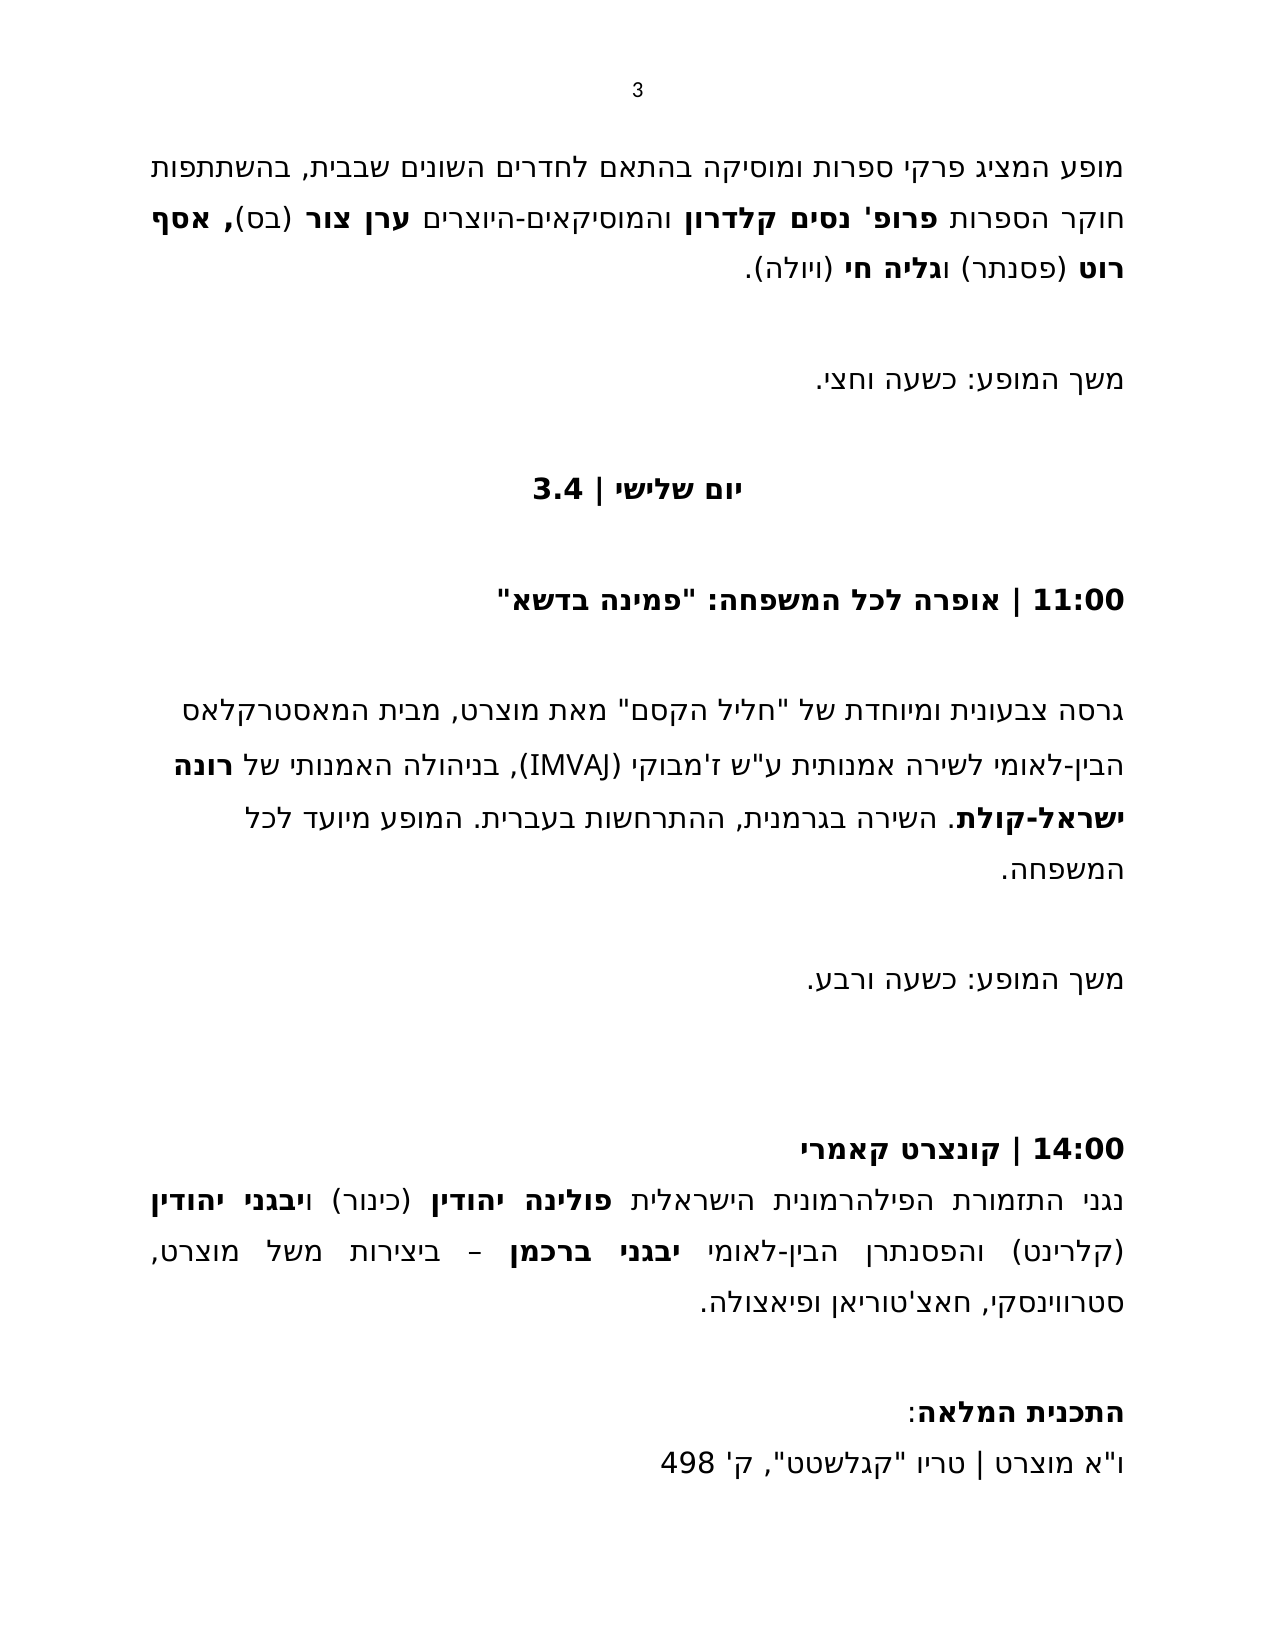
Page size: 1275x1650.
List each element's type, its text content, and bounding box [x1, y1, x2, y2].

text יום שלישי | 3.4 [150, 473, 1125, 507]
text מופע המציג פרקי ספרות ומוסיקה בהתאם לחדרים השונים שבבית, בהשתתפות חוקר הספרות פרופ' נסים קלדרון והמוסיקאים-היוצרים ערן צור (בס), אסף רוט (פסנתר) וגליה חי (ויולה). [150, 150, 1125, 286]
text משך המופע: כשעה ורבע. [150, 962, 1125, 996]
text 14:00 | קונצרט קאמרי [150, 1132, 1125, 1166]
text התכנית המלאה: [150, 1396, 1125, 1429]
text נגני התזמורת הפילהרמונית הישראלית פולינה יהודין (כינור) ויבגני יהודין (קלרינט) והפסנתרן הבין-לאומי יבגני ברכמן – ביצירות משל מוצרט, סטרווינסקי, חאצ'טוריאן ופיאצולה. [150, 1183, 1125, 1319]
text גרסה צבעונית ומיוחדת של "חליל הקסם" מאת מוצרט, מבית המאסטרקלאס הבין-לאומי לשירה אמנותית ע"ש ז'מבוקי (IMVAJ), בניהולה האמנותי של רונה ישראל-קולת. השירה בגרמנית, ההתרחשות בעברית. המופע מיועד לכל המשפחה. [150, 693, 1125, 886]
text ו"א מוצרט | טריו "קגלשטט", ק' 498 [150, 1447, 1125, 1481]
text משך המופע: כשעה וחצי. [150, 362, 1125, 396]
text 11:00 | אופרה לכל המשפחה: "פמינה בדשא" [150, 583, 1125, 617]
